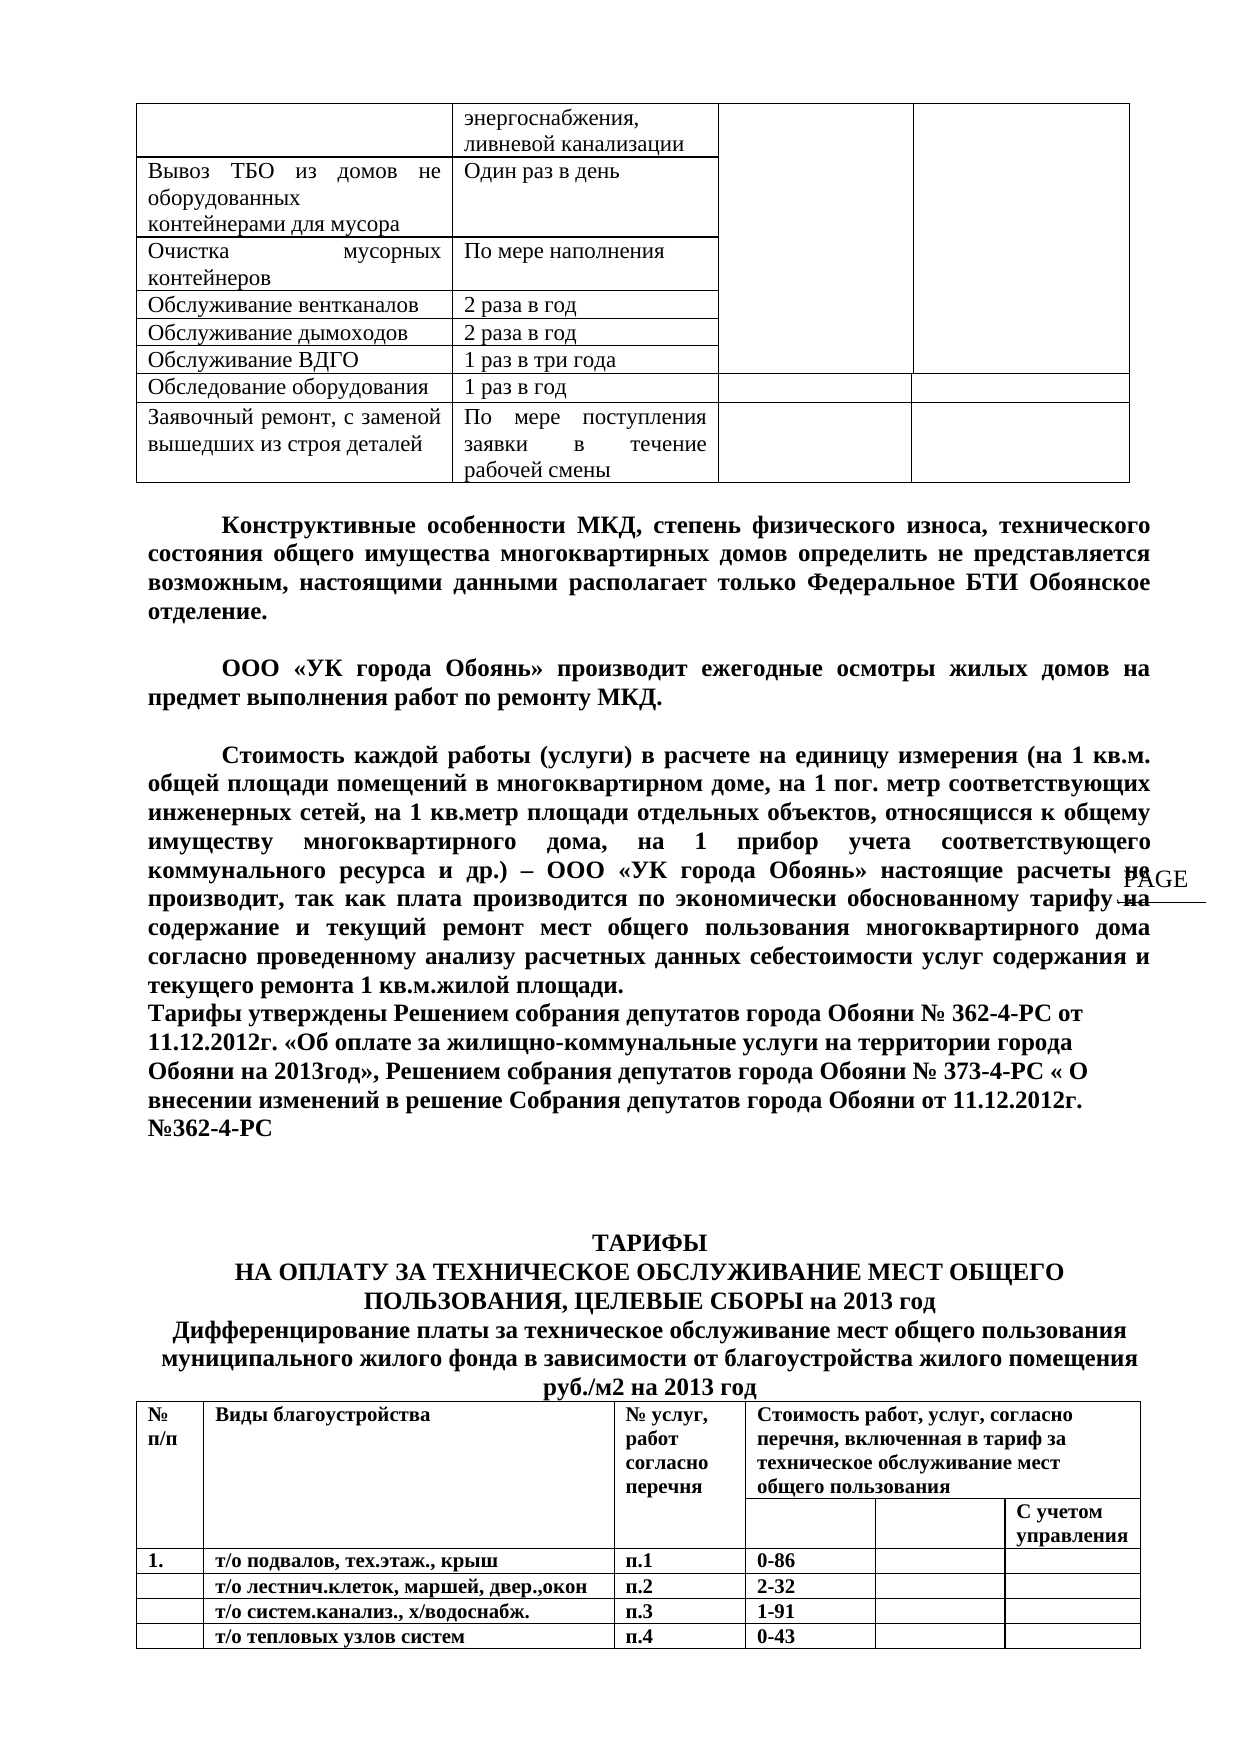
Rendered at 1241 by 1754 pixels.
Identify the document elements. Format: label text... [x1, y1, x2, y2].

table_cell С учетом управления [1006, 1499, 1140, 1547]
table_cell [137, 104, 452, 156]
text ТАРИФЫ [148, 1228, 1152, 1257]
table_cell [746, 1499, 875, 1547]
table_cell Очистка мусорных контейнеров [137, 238, 452, 290]
table_cell [137, 1574, 203, 1598]
table_cell [876, 1499, 1004, 1547]
table_cell [876, 1624, 1004, 1648]
table_cell [912, 374, 1129, 402]
table_cell 1-91 [746, 1599, 875, 1623]
table_cell [137, 1599, 203, 1623]
text НА ОПЛАТУ ЗА ТЕХНИЧЕСКОЕ ОБСЛУЖИВАНИЕ МЕСТ ОБЩЕГО ПОЛЬЗОВАНИЯ, ЦЕЛЕВЫЕ СБОРЫ на 2013 год [148, 1257, 1152, 1315]
table_cell [912, 403, 1129, 482]
table_cell Вывоз ТБО из домов не оборудованных контейнерами для мусора [137, 158, 452, 236]
table_cell т/о систем.канализ., х/водоснабж. [204, 1599, 614, 1623]
text Дифференцирование платы за техническое обслуживание мест общего пользования муниципального жилого фонда в зависимости от благоустройства жилого помещения руб./м2 на 2013 год [148, 1315, 1152, 1401]
table_cell [1006, 1549, 1140, 1572]
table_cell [204, 1624, 614, 1648]
table_cell Обслуживание вентканалов [137, 291, 452, 318]
table_cell п.2 [615, 1574, 745, 1598]
table_cell [1006, 1599, 1140, 1623]
table_cell 2-32 [746, 1574, 875, 1598]
table_cell По мере поступления заявки в течение рабочей смены [453, 403, 718, 482]
table_cell 1 раз в три года [453, 346, 718, 372]
table_cell По мере наполнения [453, 238, 718, 290]
table_cell Обслуживание ВДГО [137, 346, 452, 372]
text Тарифы утверждены Решением собрания депутатов города Обояни № 362-4-РС от 11.12.2012г. «Об оплате за жилищно-коммунальные услуги на территории города Обояни на 2013год», Решением собрания депутатов города Обояни № 373-4-РС « О внесении изменений в решение Собрания депутатов города Обояни от 11.12.2012г. №362-4-РС [148, 998, 1152, 1142]
table_cell 0-43 [746, 1624, 875, 1648]
table_header № п/п [137, 1402, 203, 1547]
table_cell [1006, 1574, 1140, 1598]
text ООО «УК города Обоянь» производит ежегодные осмотры жилых домов на предмет выполнения работ по ремонту МКД. [148, 653, 1152, 711]
table_cell 2 раза в год [453, 319, 718, 345]
table_cell [1006, 1624, 1140, 1648]
table_cell т/о подвалов, тех.этаж., крыш [204, 1549, 614, 1572]
table_cell [876, 1574, 1004, 1598]
table_cell Один раз в день [453, 158, 718, 236]
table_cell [453, 104, 718, 156]
table_cell 0-86 [746, 1549, 875, 1572]
table_cell п.4 [615, 1624, 745, 1648]
table_cell [719, 374, 911, 402]
table_cell [719, 403, 911, 482]
text Стоимость каждой работы (услуги) в расчете на единицу измерения (на 1 кв.м. общей площади помещений в многоквартирном доме, на 1 пог. метр соответствующих инженерных сетей, на 1 кв.метр площади отдельных объектов, относящисся к общему имуществу многоквартирного дома, на 1 прибор учета соответствующего коммунального ресурса и др.) – ООО «УК города Обоянь» настоящие расчеты не производит, так как плата производится по экономически обоснованному тарифу на содержание и текущий ремонт мест общего пользования многоквартирного дома согласно проведенному анализу расчетных данных себестоимости услуг содержания и текущего ремонта 1 кв.м.жилой площади. [148, 740, 1152, 998]
table_header Виды благоустройства [204, 1402, 614, 1547]
table_header Стоимость работ, услуг, согласно перечня, включенная в тариф за техническое обслуживание мест общего пользования [746, 1402, 1140, 1498]
table_cell т/о лестнич.клеток, маршей, двер.,окон [204, 1574, 614, 1598]
text Конструктивные особенности МКД, степень физического износа, технического состояния общего имущества многоквартирных домов определить не представляется возможным, настоящими данными располагает только Федеральное БТИ Обоянское отделение. [148, 510, 1152, 625]
table_cell 1 раз в год [453, 374, 718, 402]
table_cell 2 раза в год [453, 291, 718, 318]
table_cell [876, 1599, 1004, 1623]
table_header № услуг, работ согласно перечня [615, 1402, 745, 1547]
table_cell [876, 1549, 1004, 1572]
table_cell Обслуживание дымоходов [137, 319, 452, 345]
table_cell 1. [137, 1549, 203, 1572]
table_cell п.3 [615, 1599, 745, 1623]
table_cell [137, 1624, 203, 1648]
table_cell Обследование оборудования [137, 374, 452, 402]
table_cell Заявочный ремонт, с заменой вышедших из строя деталей [137, 403, 452, 482]
table_cell п.1 [615, 1549, 745, 1572]
